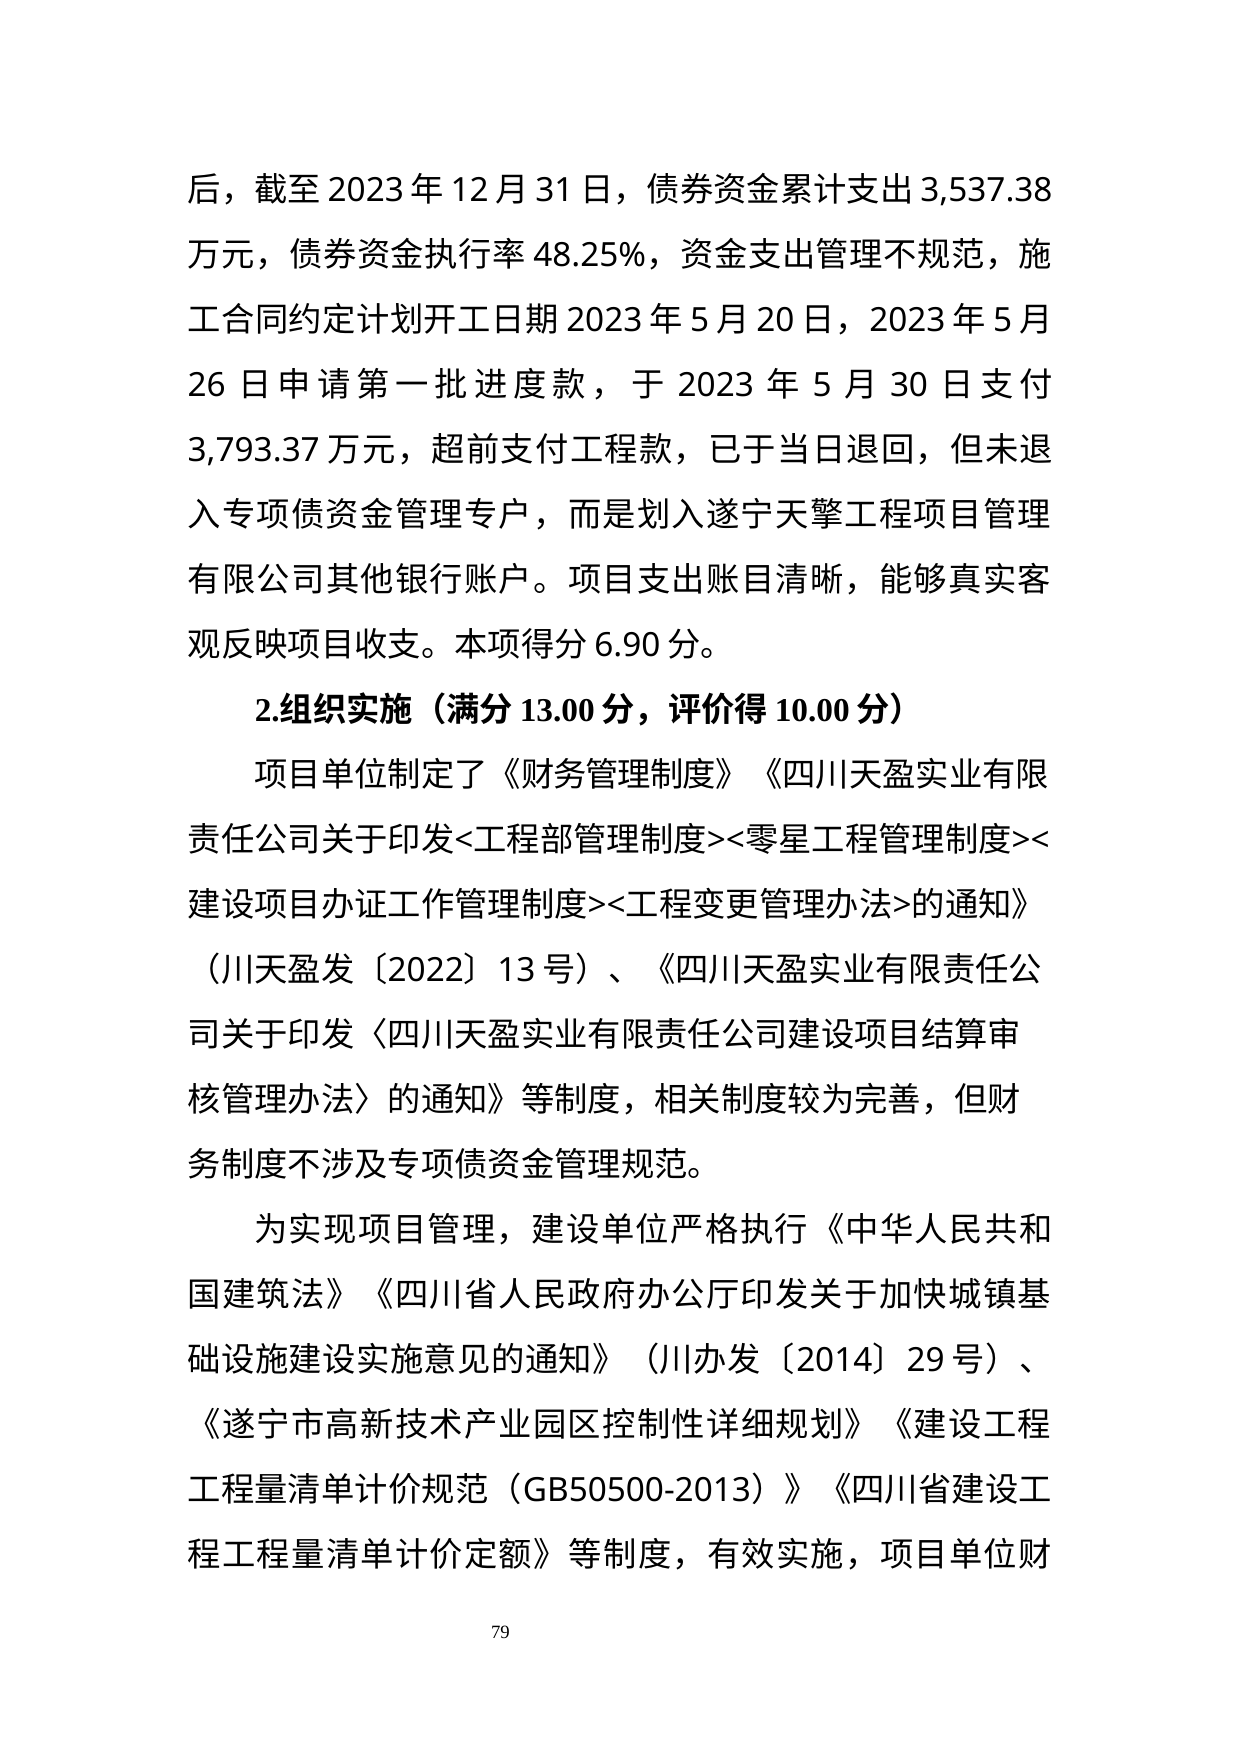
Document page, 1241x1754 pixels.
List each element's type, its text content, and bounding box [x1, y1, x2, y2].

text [187, 1194, 1053, 1584]
text 项目单位制定了《财务管理制度》《四川天盈实业有限责任公司关于印发<工程部管理制度><零星工程管理制度><建设项目办证工作管理制度><工程变更管理办法>的通知》（川天盈发〔2022〕13号）、《四川天盈实业有限责任公司关于印发〈四川天盈实业有限责任公司建设项目结算审核管理办法〉的通知》等制度，相关制度较为完善，但财务制度不涉及专项债资金管理规范。 [187, 739, 1053, 1194]
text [187, 154, 1053, 674]
subtitle 2.组织实施（满分13.00分，评价得10.00分） [187, 674, 1053, 739]
